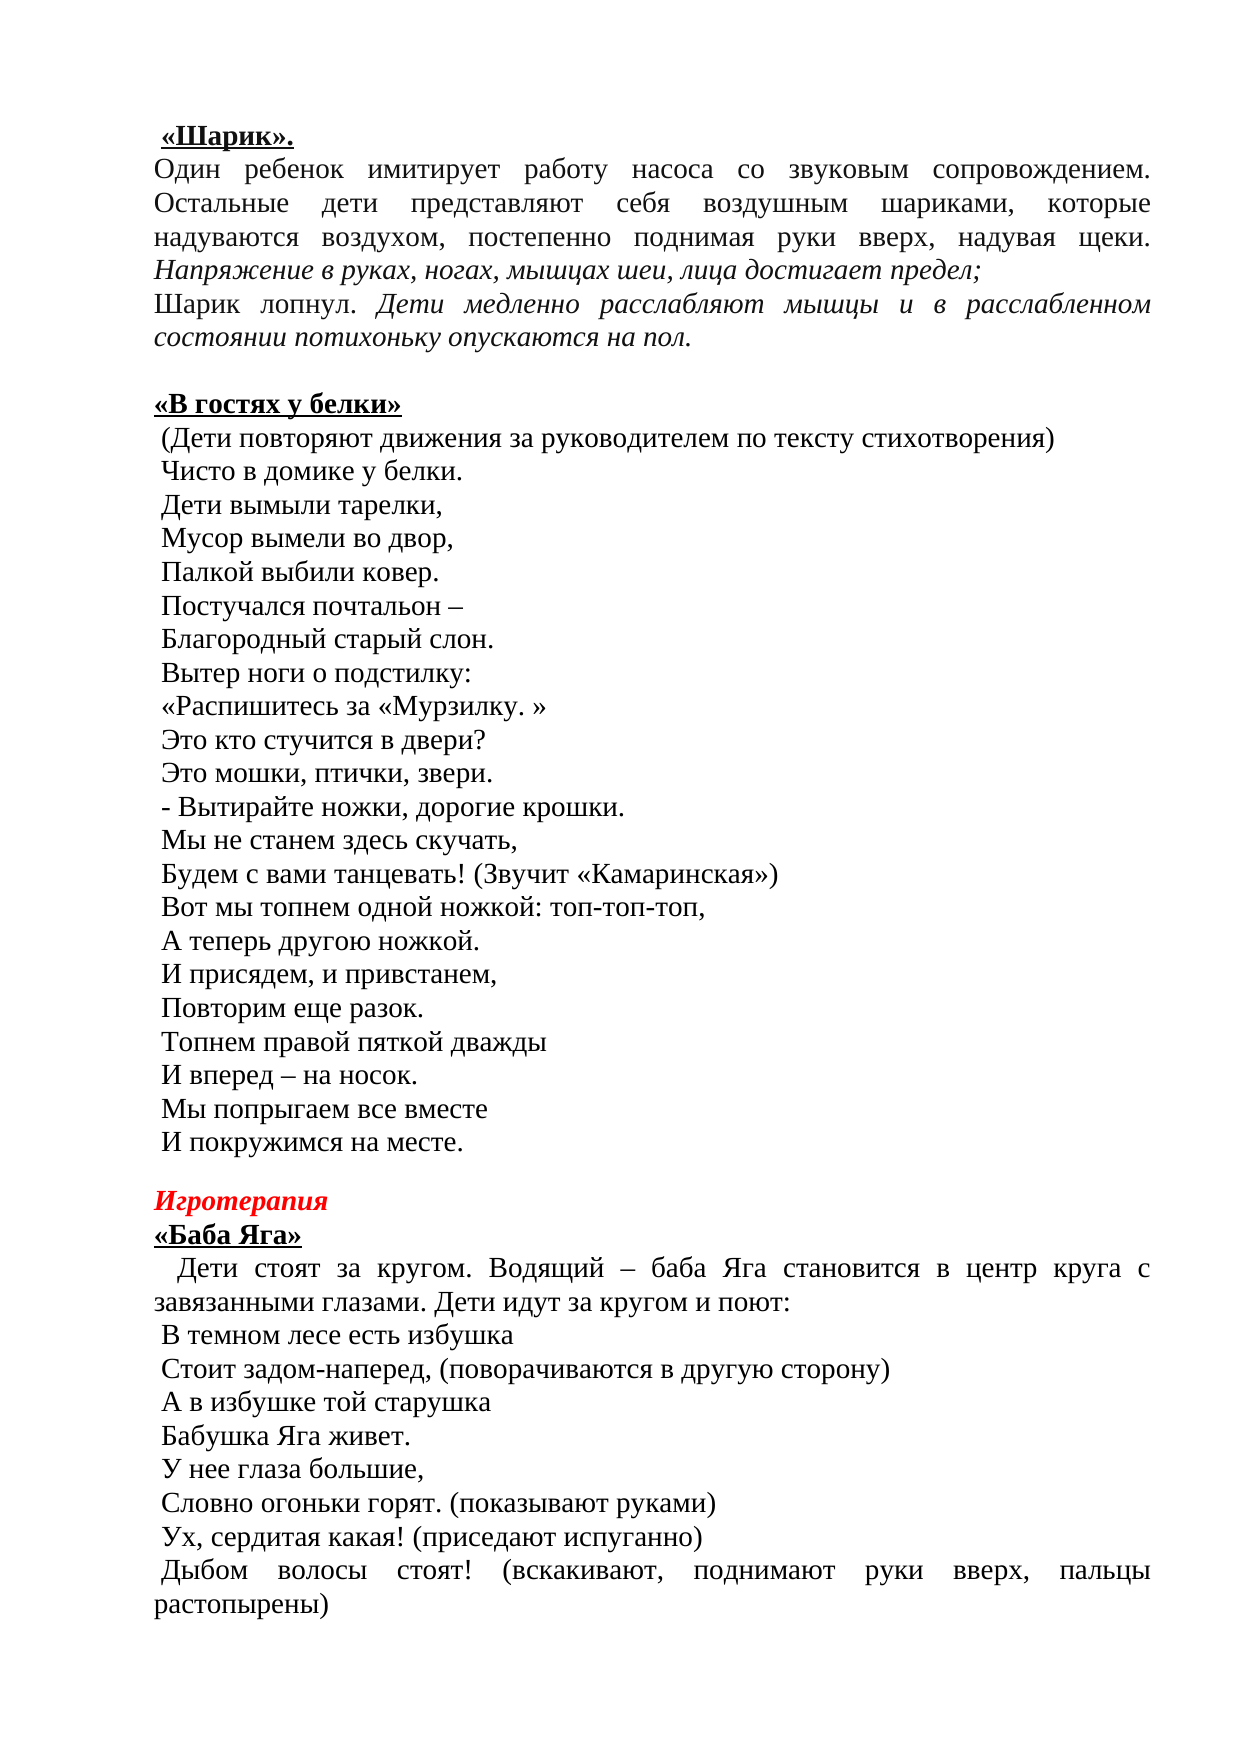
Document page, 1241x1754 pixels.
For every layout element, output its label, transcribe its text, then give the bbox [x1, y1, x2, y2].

text Повторим еще разок. [153, 990, 1152, 1024]
text Палкой выбили ковер. [153, 554, 1152, 588]
text И присядем, и привстанем, [153, 957, 1152, 990]
text Вот мы топнем одной ножкой: топ-топ-топ, [153, 889, 1152, 923]
text Мы не станем здесь скучать, [153, 822, 1152, 856]
text И покружимся на месте. [153, 1124, 1152, 1158]
text «Баба Яга» [153, 1217, 1152, 1250]
text Вытер ноги о подстилку: [153, 655, 1152, 688]
text Ух, сердитая какая! (приседают испуганно) [153, 1519, 1152, 1552]
text Благородный старый слон. [153, 621, 1152, 655]
text «В гостях у белки» [153, 386, 1152, 420]
text - Вытирайте ножки, дорогие крошки. [153, 789, 1152, 822]
text Дети стоят за кругом. Водящий – баба Яга становится в центр круга с завязанными глазами. Дети идут за кругом и поют: [153, 1250, 1152, 1317]
text Мусор вымели во двор, [153, 521, 1152, 554]
text Постучался почтальон – [153, 588, 1152, 621]
text Стоит задом-наперед, (поворачиваются в другую сторону) [153, 1351, 1152, 1384]
text Это кто стучится в двери? [153, 722, 1152, 755]
text «Распишитесь за «Мурзилку. » [153, 688, 1152, 722]
text А теперь другою ножкой. [153, 923, 1152, 957]
text Один ребенок имитирует работу насоса со звуковым сопровождением. Остальные дети представляют себя воздушным шариками, которые надуваются воздухом, постепенно поднимая руки вверх, надувая щеки. Напряжение в руках, ногах, мышцах шеи, лица достигает предел; [153, 152, 1152, 286]
text Чисто в домике у белки. [153, 453, 1152, 487]
text (Дети повторяют движения за руководителем по тексту стихотворения) [153, 420, 1152, 453]
text Дети вымыли тарелки, [153, 487, 1152, 521]
text «Шарик». [153, 118, 1152, 152]
text В темном лесе есть избушка [153, 1317, 1152, 1351]
text А в избушке той старушка [153, 1384, 1152, 1418]
text У нее глаза большие, [153, 1452, 1152, 1485]
text Бабушка Яга живет. [153, 1418, 1152, 1452]
text Будем с вами танцевать! (Звучит «Камаринская») [153, 856, 1152, 889]
text Мы попрыгаем все вместе [153, 1091, 1152, 1124]
text Топнем правой пяткой дважды [153, 1024, 1152, 1057]
text Игротерапия [153, 1183, 1152, 1217]
text Это мошки, птички, звери. [153, 755, 1152, 789]
text Дыбом волосы стоят! (вскакивают, поднимают руки вверх, пальцы растопырены) [153, 1552, 1152, 1619]
text И вперед – на носок. [153, 1057, 1152, 1091]
text Словно огоньки горят. (показывают руками) [153, 1485, 1152, 1519]
text Шарик лопнул. Дети медленно расслабляют мышцы и в расслабленном состоянии потихоньку опускаются на пол. [153, 286, 1152, 353]
